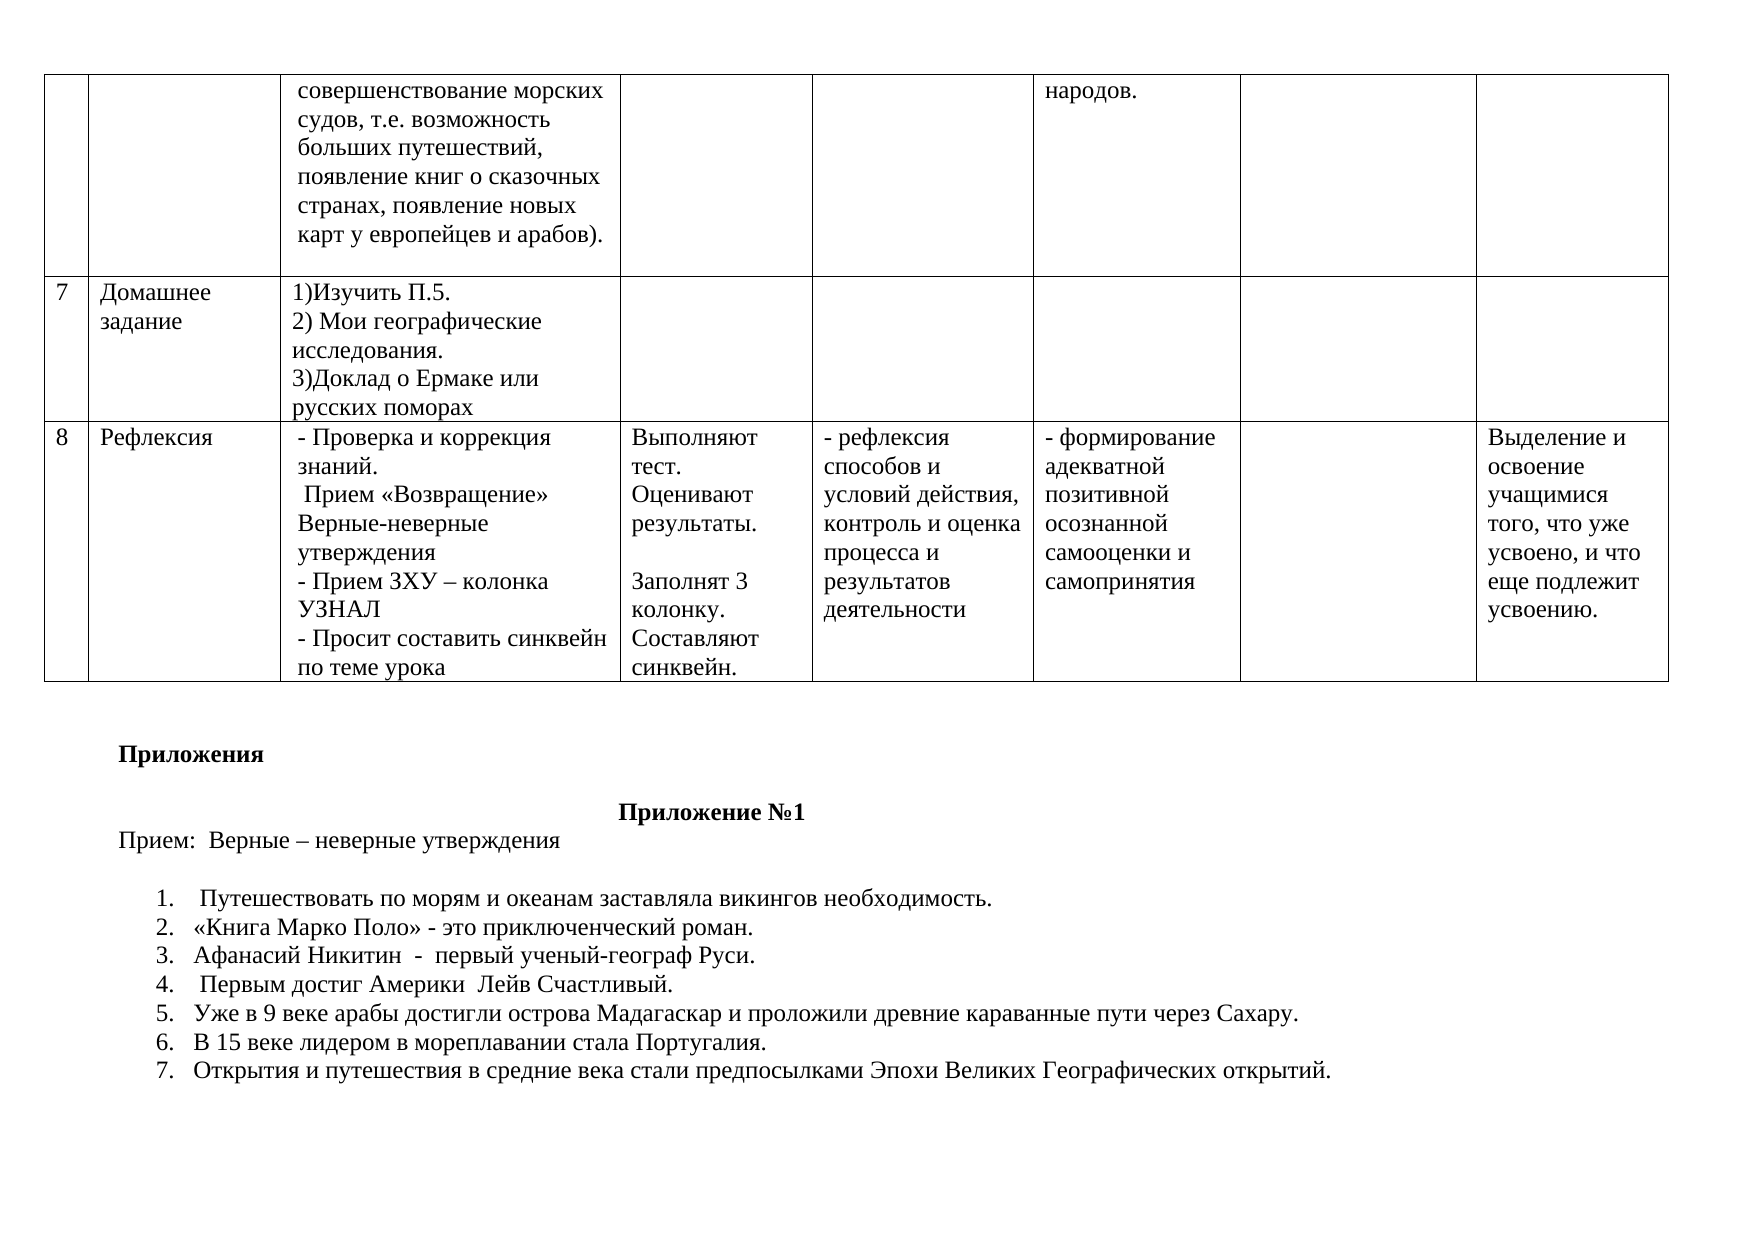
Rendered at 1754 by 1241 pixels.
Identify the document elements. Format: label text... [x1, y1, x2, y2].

table_cell 8 [45, 422, 88, 681]
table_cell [1034, 75, 1240, 276]
text Прием: Верные – неверные утверждения [118, 826, 1636, 854]
list Первым достиг Америки Лейв Счастливый. [156, 969, 1636, 998]
list «Книга Марко Поло» - это приключенческий роман. [156, 912, 1636, 941]
list Афанасий Никитин - первый ученый-географ Руси. [156, 941, 1636, 969]
table_cell - формирование адекватной позитивной осознанной самооценки и самопринятия [1034, 422, 1240, 681]
table_cell Выполняют тест. Оценивают результаты. Заполнят 3 колонку. Составляют синквейн. [621, 422, 812, 681]
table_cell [621, 75, 812, 276]
text Приложение №1 [118, 797, 1636, 826]
table_cell Домашнее задание [89, 277, 280, 421]
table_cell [1241, 75, 1476, 276]
table_cell 7 [45, 277, 88, 421]
table_cell - рефлексия способов и условий действия, контроль и оценка процесса и результатов деятельности [813, 422, 1033, 681]
table_cell - Проверка и коррекция знаний. Прием «Возвращение» Верные-неверные утверждения - Прием ЗХУ – колонка УЗНАЛ - Просит составить синквейн по теме урока [281, 422, 620, 681]
table_cell [1034, 277, 1240, 421]
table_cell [89, 75, 280, 276]
table_cell 6 [45, 75, 88, 276]
table_cell Выделение и освоение учащимися того, что уже усвоено, и что еще подлежит усвоению. [1477, 422, 1668, 681]
list Путешествовать по морям и океанам заставляла викингов необходимость. [156, 883, 1636, 912]
list Уже в 9 веке арабы достигли острова Мадагаскар и проложили древние караванные пути через Сахару. [156, 998, 1636, 1027]
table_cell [1477, 75, 1668, 276]
table_cell [813, 277, 1033, 421]
list Открытия и путешествия в средние века стали предпосылками Эпохи Великих Географических открытий. [156, 1056, 1636, 1084]
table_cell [281, 75, 620, 276]
table_cell Рефлексия [89, 422, 280, 681]
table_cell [813, 75, 1033, 276]
text Приложения [118, 739, 1636, 768]
list В 15 веке лидером в мореплавании стала Португалия. [156, 1027, 1636, 1056]
table_cell 1)Изучить П.5. 2) Мои географические исследования. 3)Доклад о Ермаке или русских поморах [281, 277, 620, 421]
table_cell [1241, 422, 1476, 681]
table_cell [621, 277, 812, 421]
table_cell [1241, 277, 1476, 421]
table_cell [1477, 277, 1668, 421]
